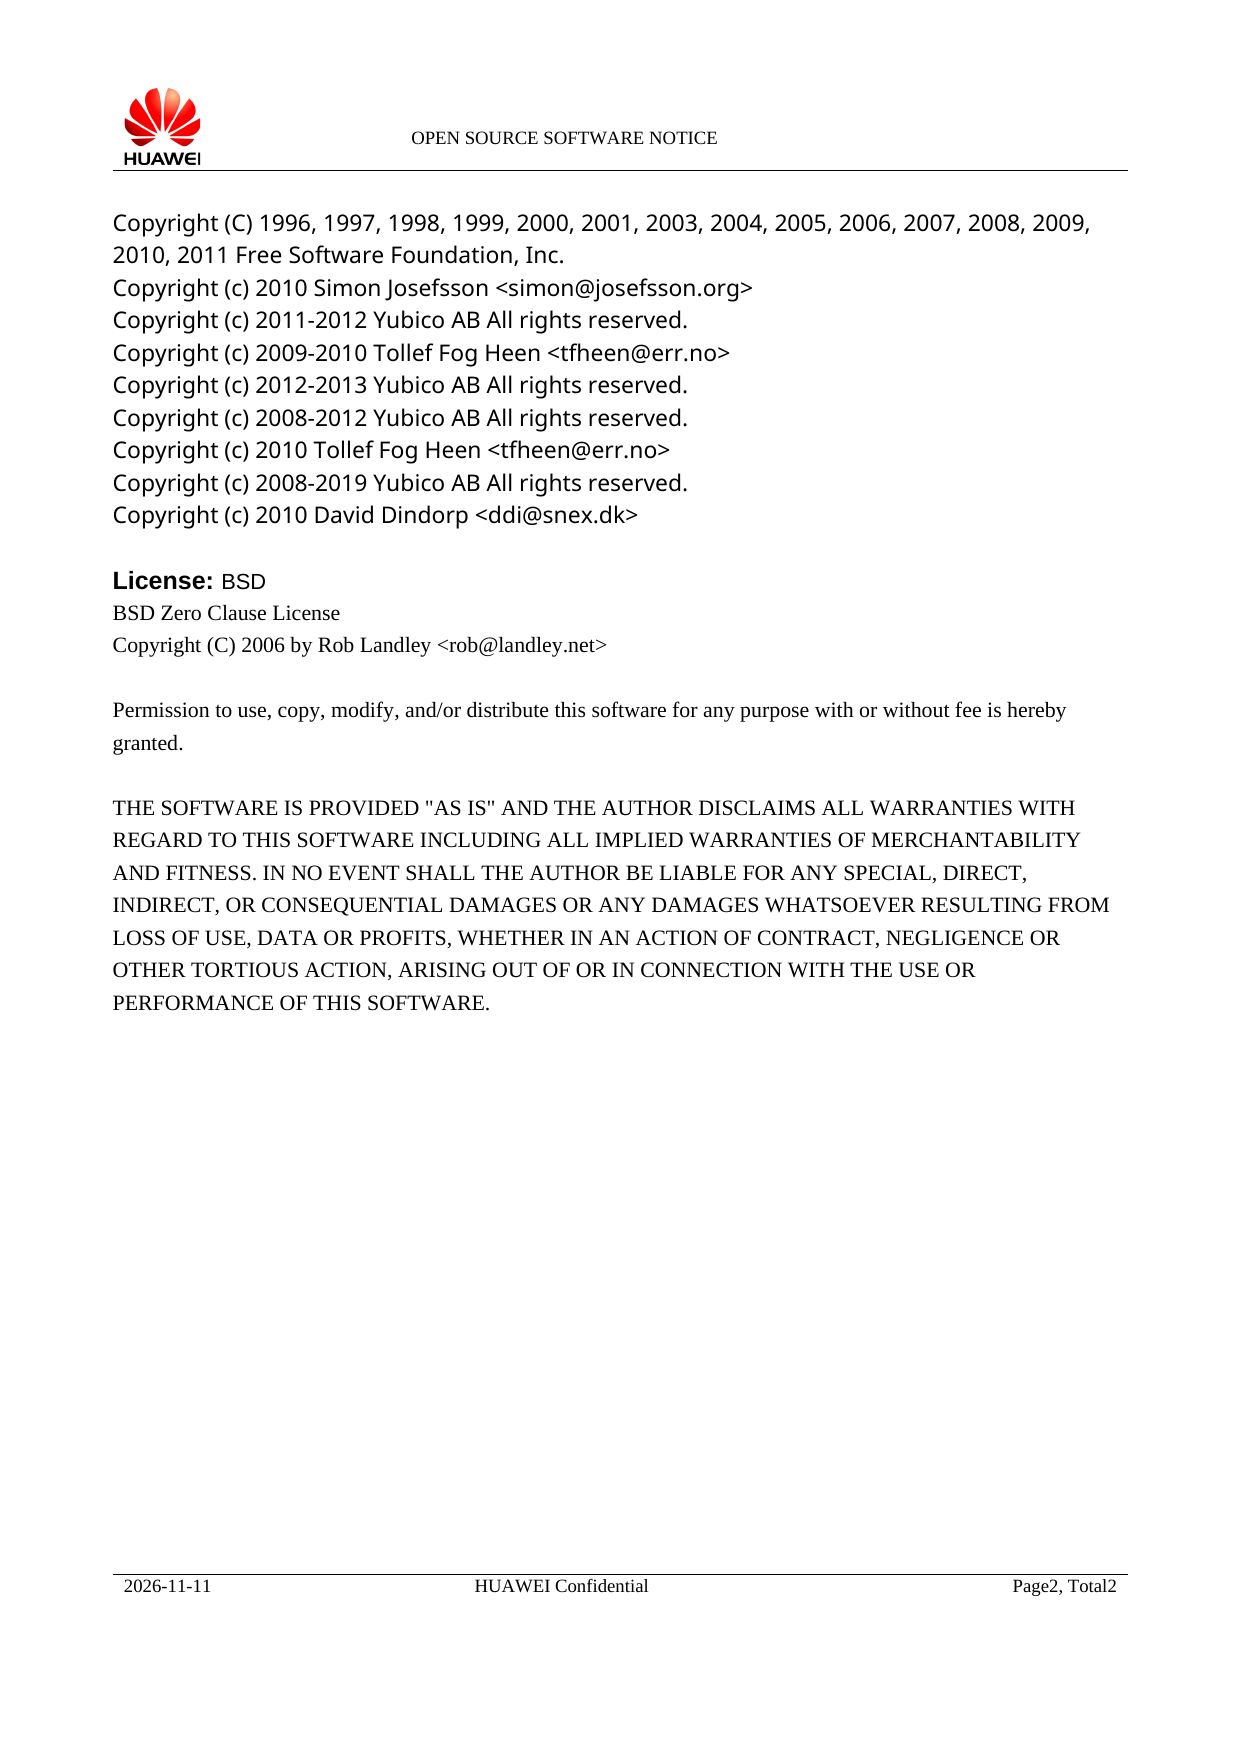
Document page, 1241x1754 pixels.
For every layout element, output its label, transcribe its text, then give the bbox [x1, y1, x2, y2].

text License: BSD [112, 564, 1128, 596]
picture [124, 88, 201, 165]
text BSD Zero Clause License Copyright (C) 2006 by Rob Landley <rob@landley.net> Permission to use, copy, modify, and/or distribute this software for any purpose with or without fee is hereby granted. THE SOFTWARE IS PROVIDED "AS IS" AND THE AUTHOR DISCLAIMS ALL WARRANTIES WITH REGARD TO THIS SOFTWARE INCLUDING ALL IMPLIED WARRANTIES OF MERCHANTABILITY AND FITNESS. IN NO EVENT SHALL THE AUTHOR BE LIABLE FOR ANY SPECIAL, DIRECT, INDIRECT, OR CONSEQUENTIAL DAMAGES OR ANY DAMAGES WHATSOEVER RESULTING FROM LOSS OF USE, DATA OR PROFITS, WHETHER IN AN ACTION OF CONTRACT, NEGLIGENCE OR OTHER TORTIOUS ACTION, ARISING OUT OF OR IN CONNECTION WITH THE USE OR PERFORMANCE OF THIS SOFTWARE. [112, 596, 1128, 1051]
